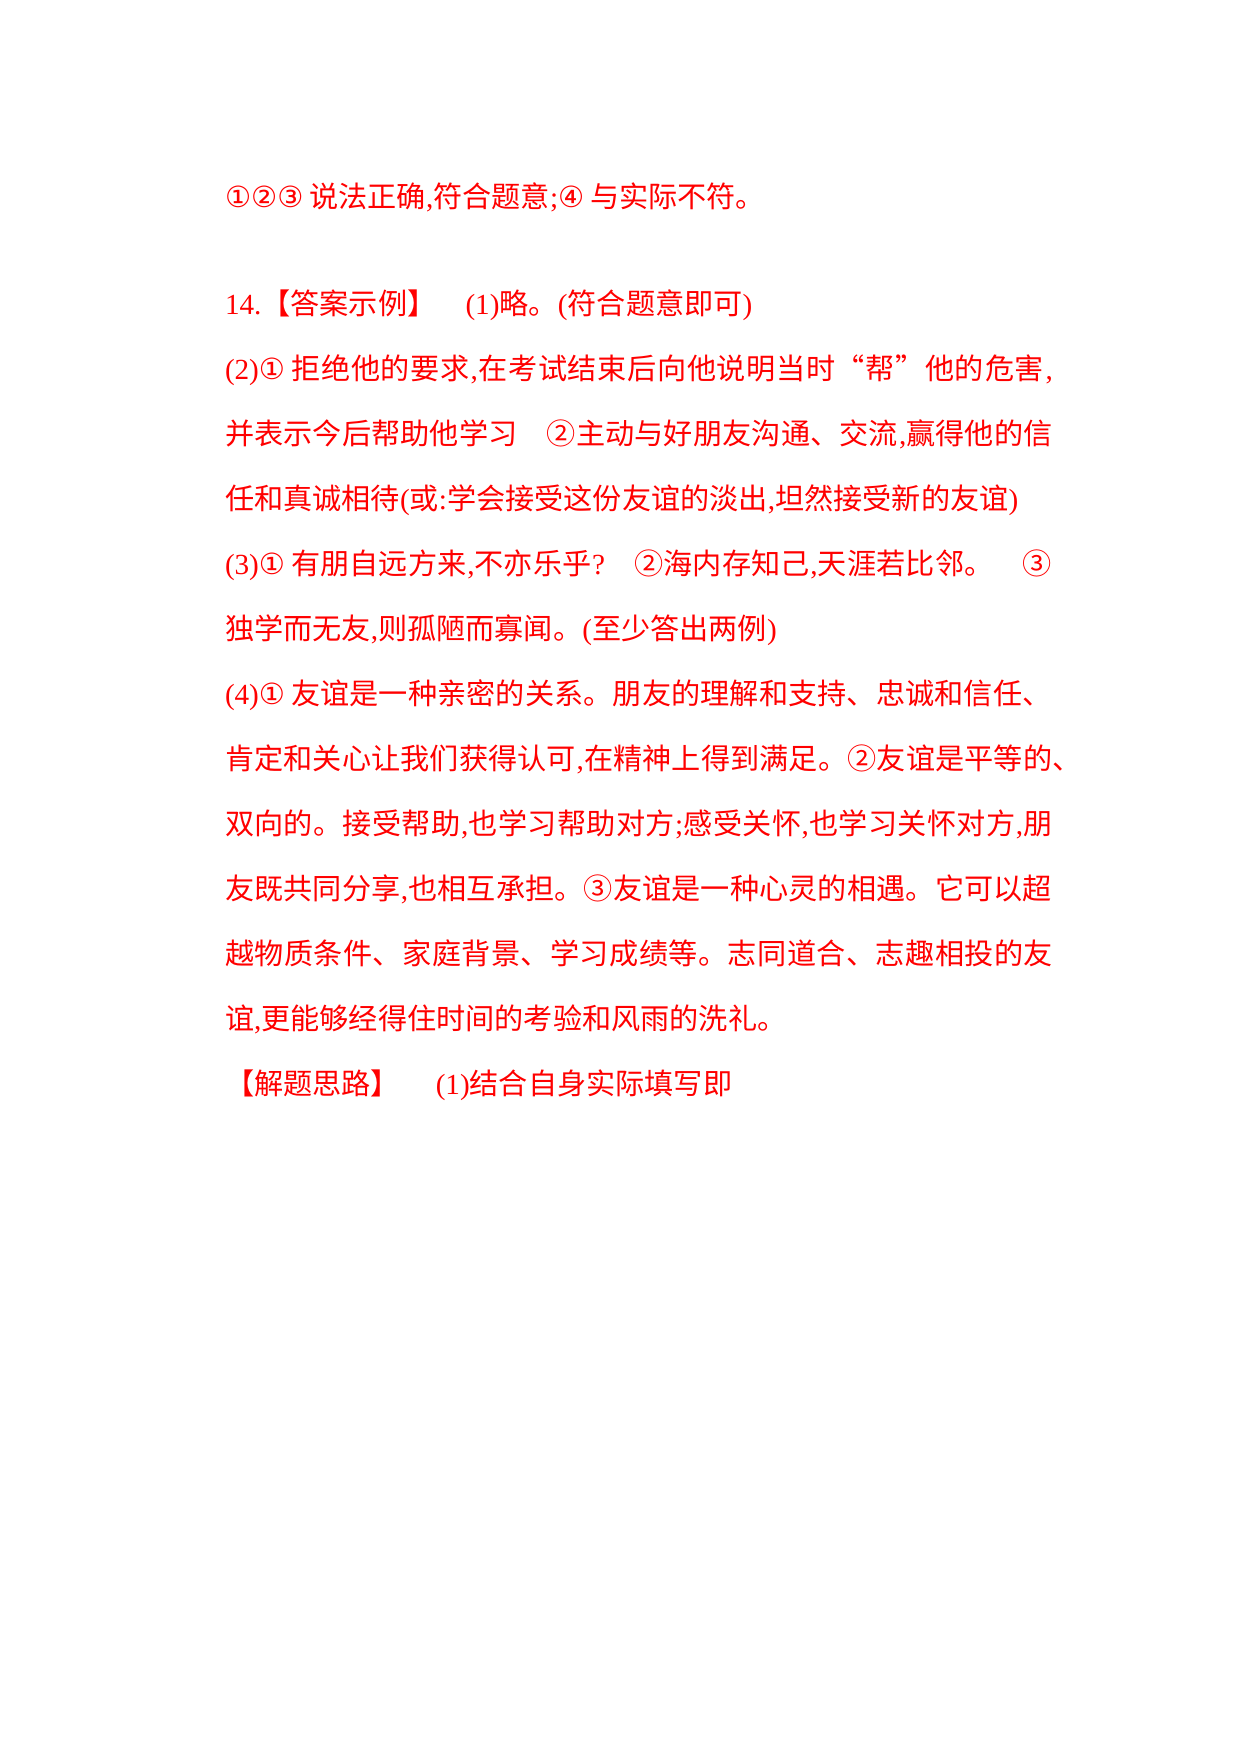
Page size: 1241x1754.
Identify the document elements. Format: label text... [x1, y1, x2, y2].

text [225, 162, 1053, 227]
text (2)①拒绝他的要求,在考试结束后向他说明当时“帮”他的危害,并表示今后帮助他学习 ②主动与好朋友沟通、交流,赢得他的信任和真诚相待(或:学会接受这份友谊的淡出,坦然接受新的友谊) [225, 334, 1053, 529]
text 14.【答案示例】 (1)略。(符合题意即可) [225, 269, 1053, 334]
text (4)①友谊是一种亲密的关系。朋友的理解和支持、忠诚和信任、肯定和关心让我们获得认可,在精神上得到满足。②友谊是平等的、双向的。接受帮助,也学习帮助对方;感受关怀,也学习关怀对方,朋友既共同分享,也相互承担。③友谊是一种心灵的相遇。它可以超越物质条件、家庭背景、学习成绩等。志同道合、志趣相投的友谊,更能够经得住时间的考验和风雨的洗礼。 [225, 659, 1053, 1049]
text 【解题思路】 (1)结合自身实际填写即 [225, 1049, 1053, 1114]
text (3)①有朋自远方来,不亦乐乎? ②海内存知己,天涯若比邻。 ③独学而无友,则孤陋而寡闻。(至少答出两例) [225, 529, 1053, 659]
